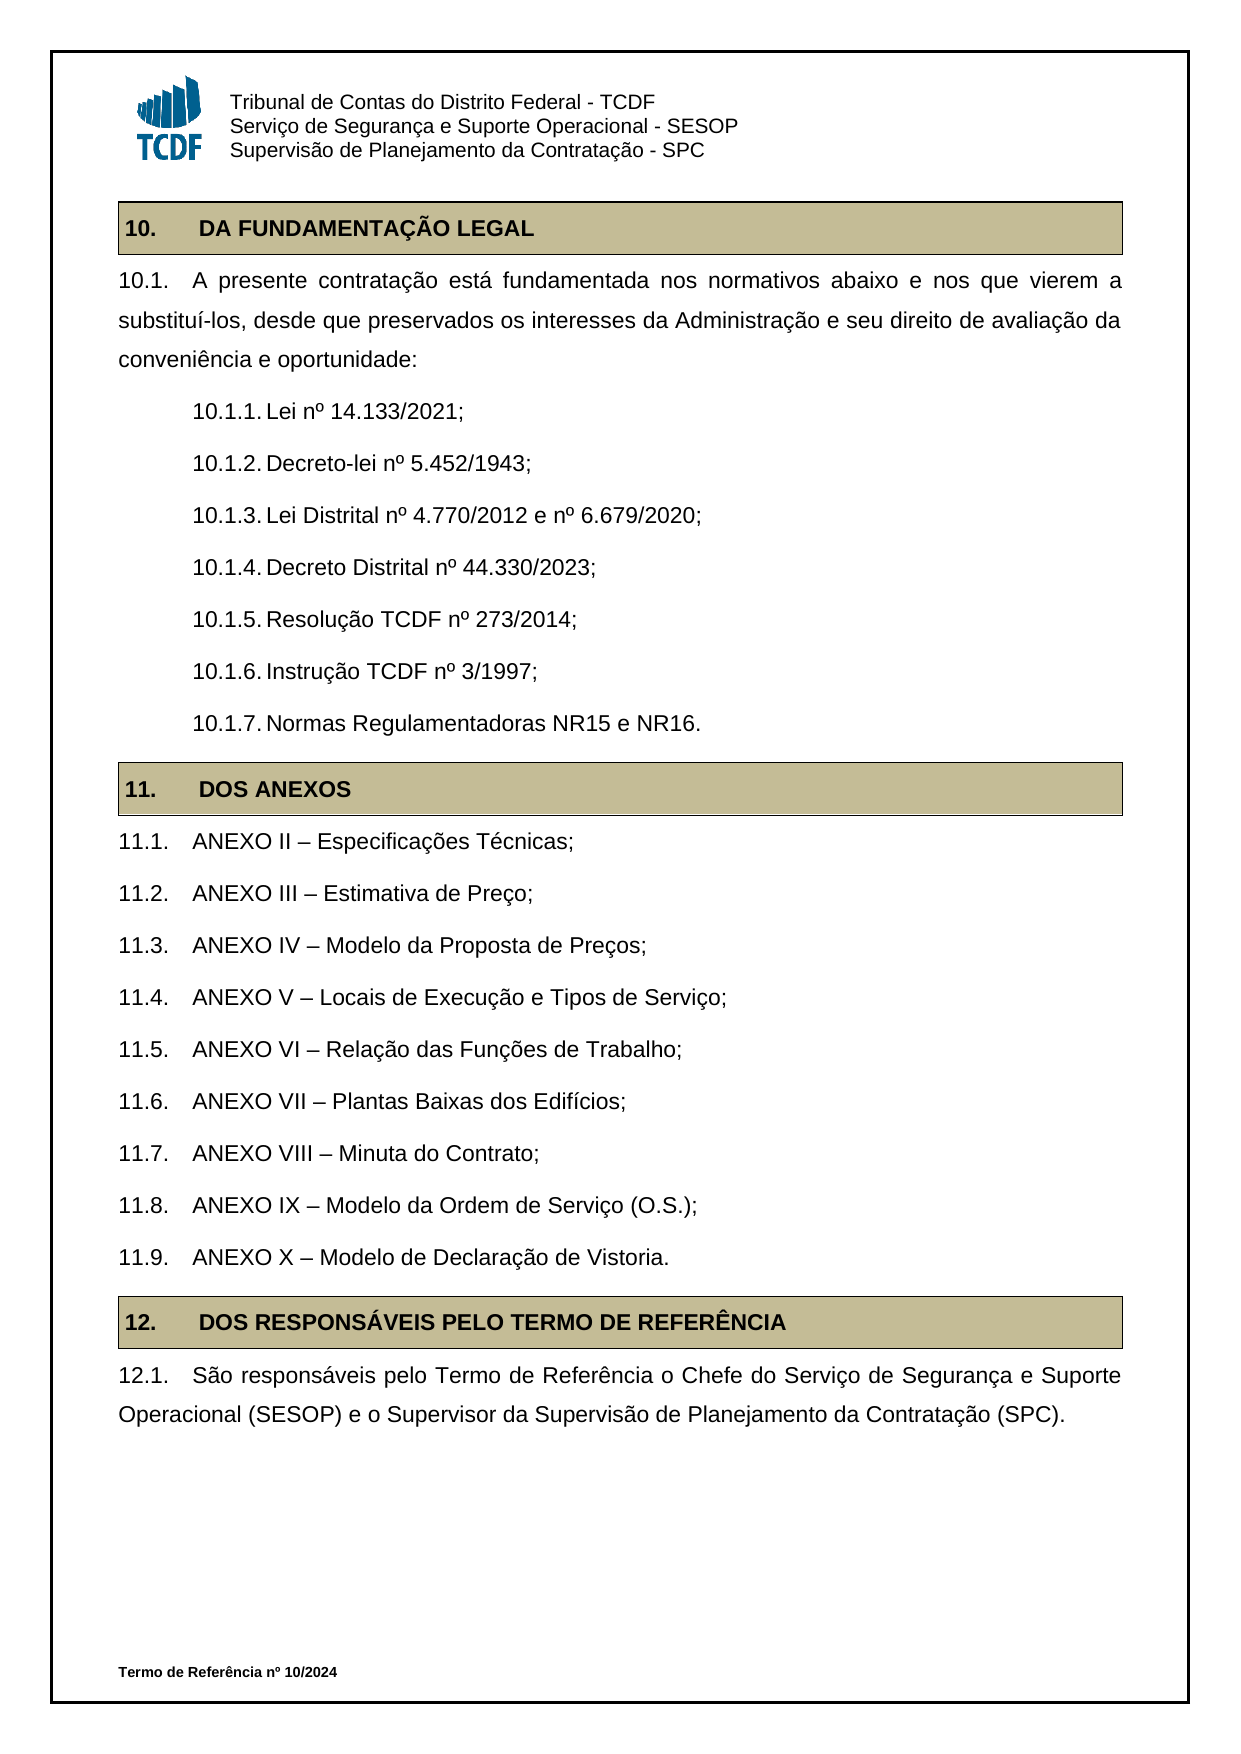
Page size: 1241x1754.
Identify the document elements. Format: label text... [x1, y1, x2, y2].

list ANEXO IV – Modelo da Proposta de Preços; [118, 932, 1122, 958]
list Decreto Distrital nº 44.330/2023; [192, 554, 1122, 581]
list Normas Regulamentadoras NR15 e NR16. [192, 710, 1122, 736]
list São responsáveis pelo Termo de Referência o Chefe do Serviço de Segurança e Suporte Operacional (SESOP) e o Supervisor da Supervisão de Planejamento da Contratação (SPC). [118, 1362, 1122, 1428]
list Instrução TCDF nº 3/1997; [192, 658, 1122, 684]
list ANEXO IX – Modelo da Ordem de Serviço (O.S.); [118, 1192, 1122, 1218]
list ANEXO X – Modelo de Declaração de Vistoria. [118, 1244, 1122, 1270]
table_header DA FUNDAMENTAÇÃO LEGAL [119, 203, 1122, 254]
picture [125, 73, 213, 162]
table_header DOS ANEXOS [119, 763, 1122, 814]
list ANEXO III – Estimativa de Preço; [118, 880, 1122, 906]
list ANEXO VIII – Minuta do Contrato; [118, 1140, 1122, 1166]
list A presente contratação está fundamentada nos normativos abaixo e nos que vierem a substituí-los, desde que preservados os interesses da Administração e seu direito de avaliação da conveniência e oportunidade: [118, 267, 1122, 373]
list Lei Distrital nº 4.770/2012 e nº 6.679/2020; [192, 502, 1122, 528]
list Lei nº 14.133/2021; [192, 398, 1122, 424]
list Decreto-lei nº 5.452/1943; [192, 450, 1122, 477]
list Resolução TCDF nº 273/2014; [192, 606, 1122, 632]
list ANEXO II – Especificações Técnicas; [118, 828, 1122, 854]
list ANEXO VI – Relação das Funções de Trabalho; [118, 1036, 1122, 1062]
table_header DOS RESPONSÁVEIS PELO TERMO DE REFERÊNCIA [119, 1297, 1122, 1348]
list ANEXO VII – Plantas Baixas dos Edifícios; [118, 1088, 1122, 1114]
list ANEXO V – Locais de Execução e Tipos de Serviço; [118, 984, 1122, 1010]
